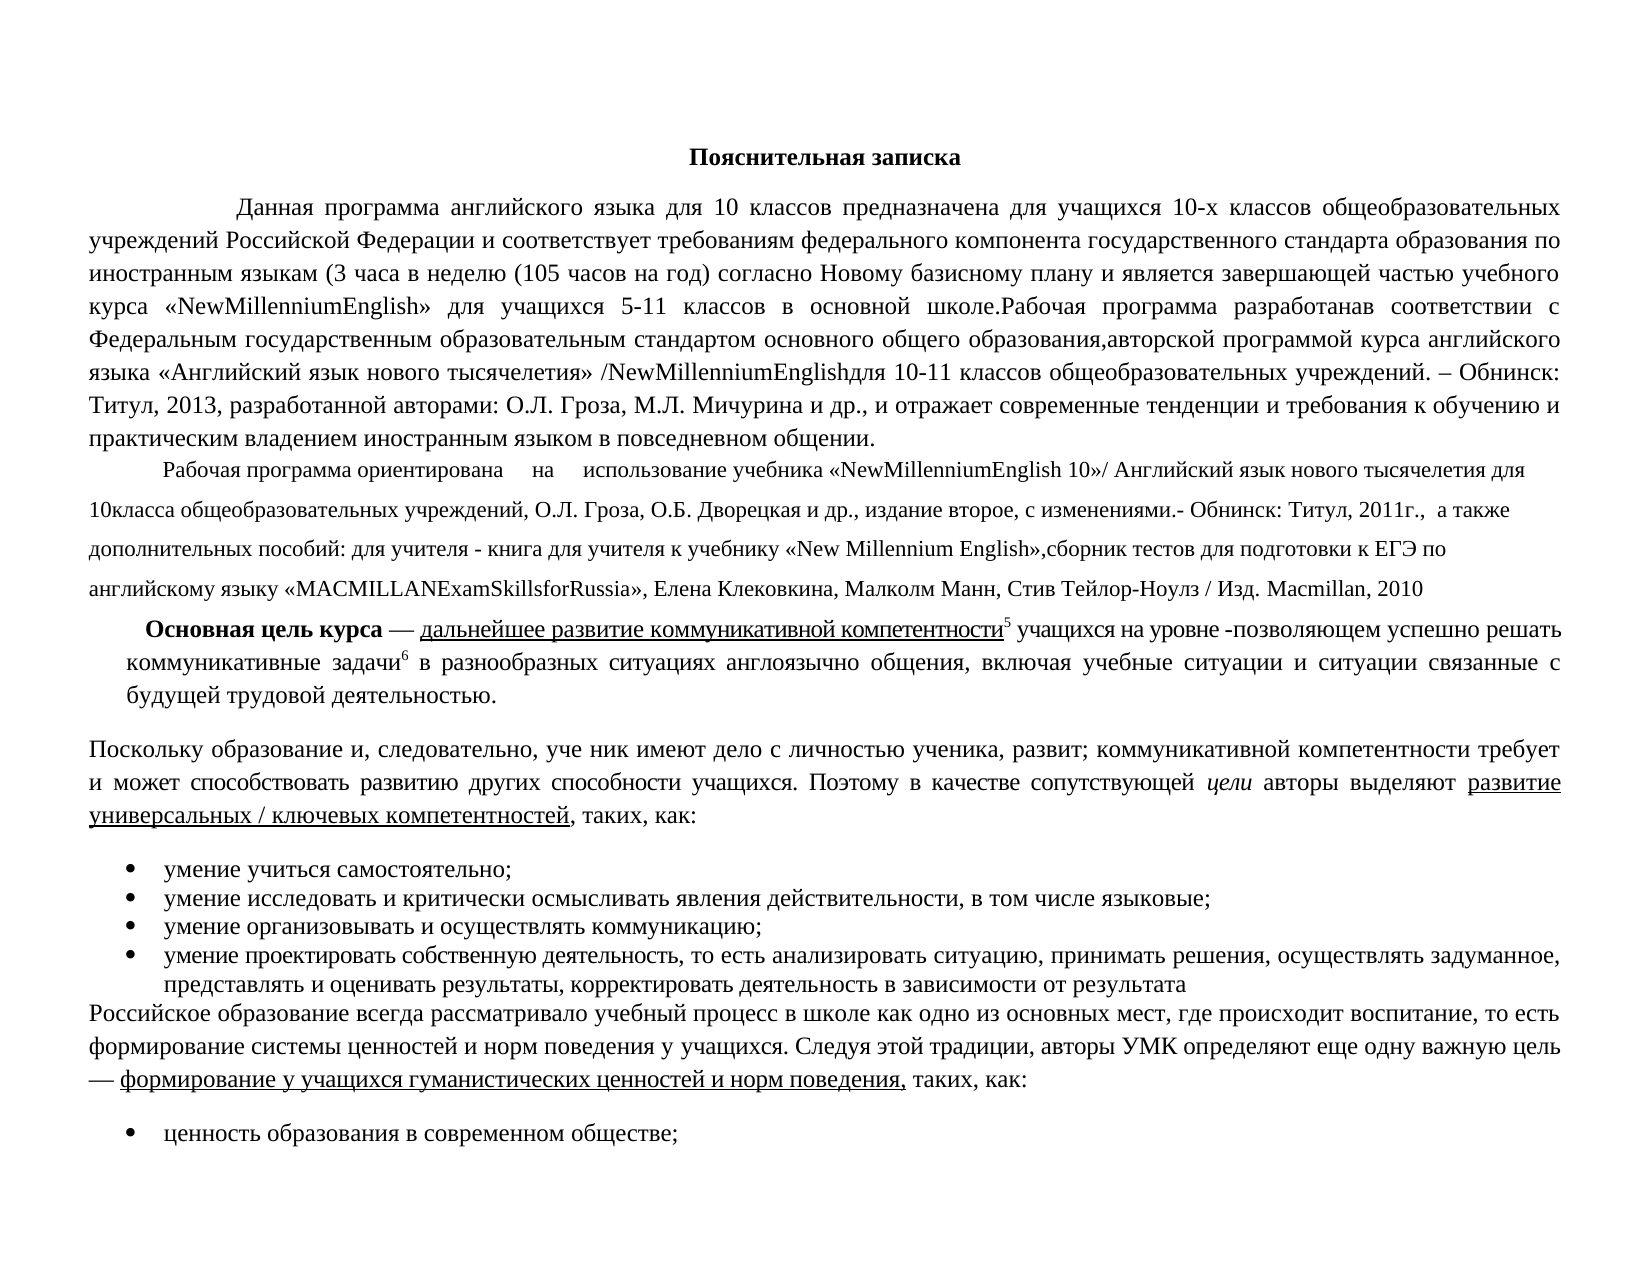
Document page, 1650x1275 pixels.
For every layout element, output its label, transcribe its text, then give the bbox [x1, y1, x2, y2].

text Пояснительная записка [89, 142, 1561, 171]
list ценность образования в современном обществе; [126, 1118, 1561, 1146]
list умение учиться самостоятельно; [126, 854, 1561, 883]
text Данная программа английского языка для 10 классов предназначена для учащихся 10-х классов общеобразовательных учреждений Российской Федерации и соответствует требованиям федерального компонента государственного стандарта образования по иностранным языкам (3 часа в неделю (105 часов на год) согласно Новому базисному плану и является завершающей частью учебного курса «NewMillenniumEnglish» для учащихся 5-11 классов в основной школе.Рабочая программа разработанав соответствии с Федеральным государственным образовательным стандартом основного общего образования,авторской программой курса английского языка «Английский язык нового тысячелетия» /NewMillenniumEnglishдля 10-11 классов общеобразовательных учреждений. – Обнинск: Титул, 2013, разработанной авторами: О.Л. Гроза, М.Л. Мичурина и др., и отражает современные тенденции и требования к обучению и практическим владением иностранным языком в повседневном общении. [89, 192, 1561, 452]
list умение организовывать и осуществлять коммуникацию; [126, 911, 1561, 940]
list умение проектировать собственную деятельность, то есть анализировать ситуацию, принимать решения, осуществлять задуманное, представлять и оценивать результаты, корректировать деятельность в зависимости от результата [126, 940, 1561, 998]
text Рабочая программа ориентирована на использование учебника «NewMillenniumEnglish 10»/ Английский язык нового тысячелетия для 10класса общеобразовательных учреждений, О.Л. Гроза, О.Б. Дворецкая и др., издание второе, с изменениями.- Обнинск: Титул, 2011г., а также дополнительных пособий: для учителя - книга для учителя к учебнику «New Millennium English»,сборник тестов для подготовки к ЕГЭ по английскому языку «MACMILLANExamSkillsforRussia», Елена Клековкина, Малколм Манн, Стив Тейлор-Ноулз / Изд. Macmillan, 2010 [89, 456, 1561, 601]
list умение исследовать и критически осмысливать явления действительности, в том числе языковые; [126, 883, 1561, 911]
text Российское образование всегда рассматривало учебный процесс в школе как одно из основных мест, где происходит воспитание, то есть формирование системы ценностей и норм поведения у учащихся. Следуя этой традиции, авторы УМК определяют еще одну важную цель — формирование у учащихся гуманистических ценностей и норм поведения, таких, как: [89, 998, 1561, 1092]
text Основная цель курса — дальнейшее развитие коммуникативной компетентности5 учащихся на уровне -позволяющем успешно решать коммуникативные задачи6 в разнообразных ситуациях англоязычно общения, включая учебные ситуации и ситуации связанные с будущей трудовой деятельностью. [126, 614, 1561, 709]
text Поскольку образование и, следовательно, уче ник имеют дело с личностью ученика, развит; коммуникативной компетентности требует и может способствовать развитию других способности учащихся. Поэтому в качестве сопутствующей цели авторы выделяют развитие универсальных / ключевых компетентностей, таких, как: [89, 734, 1561, 829]
